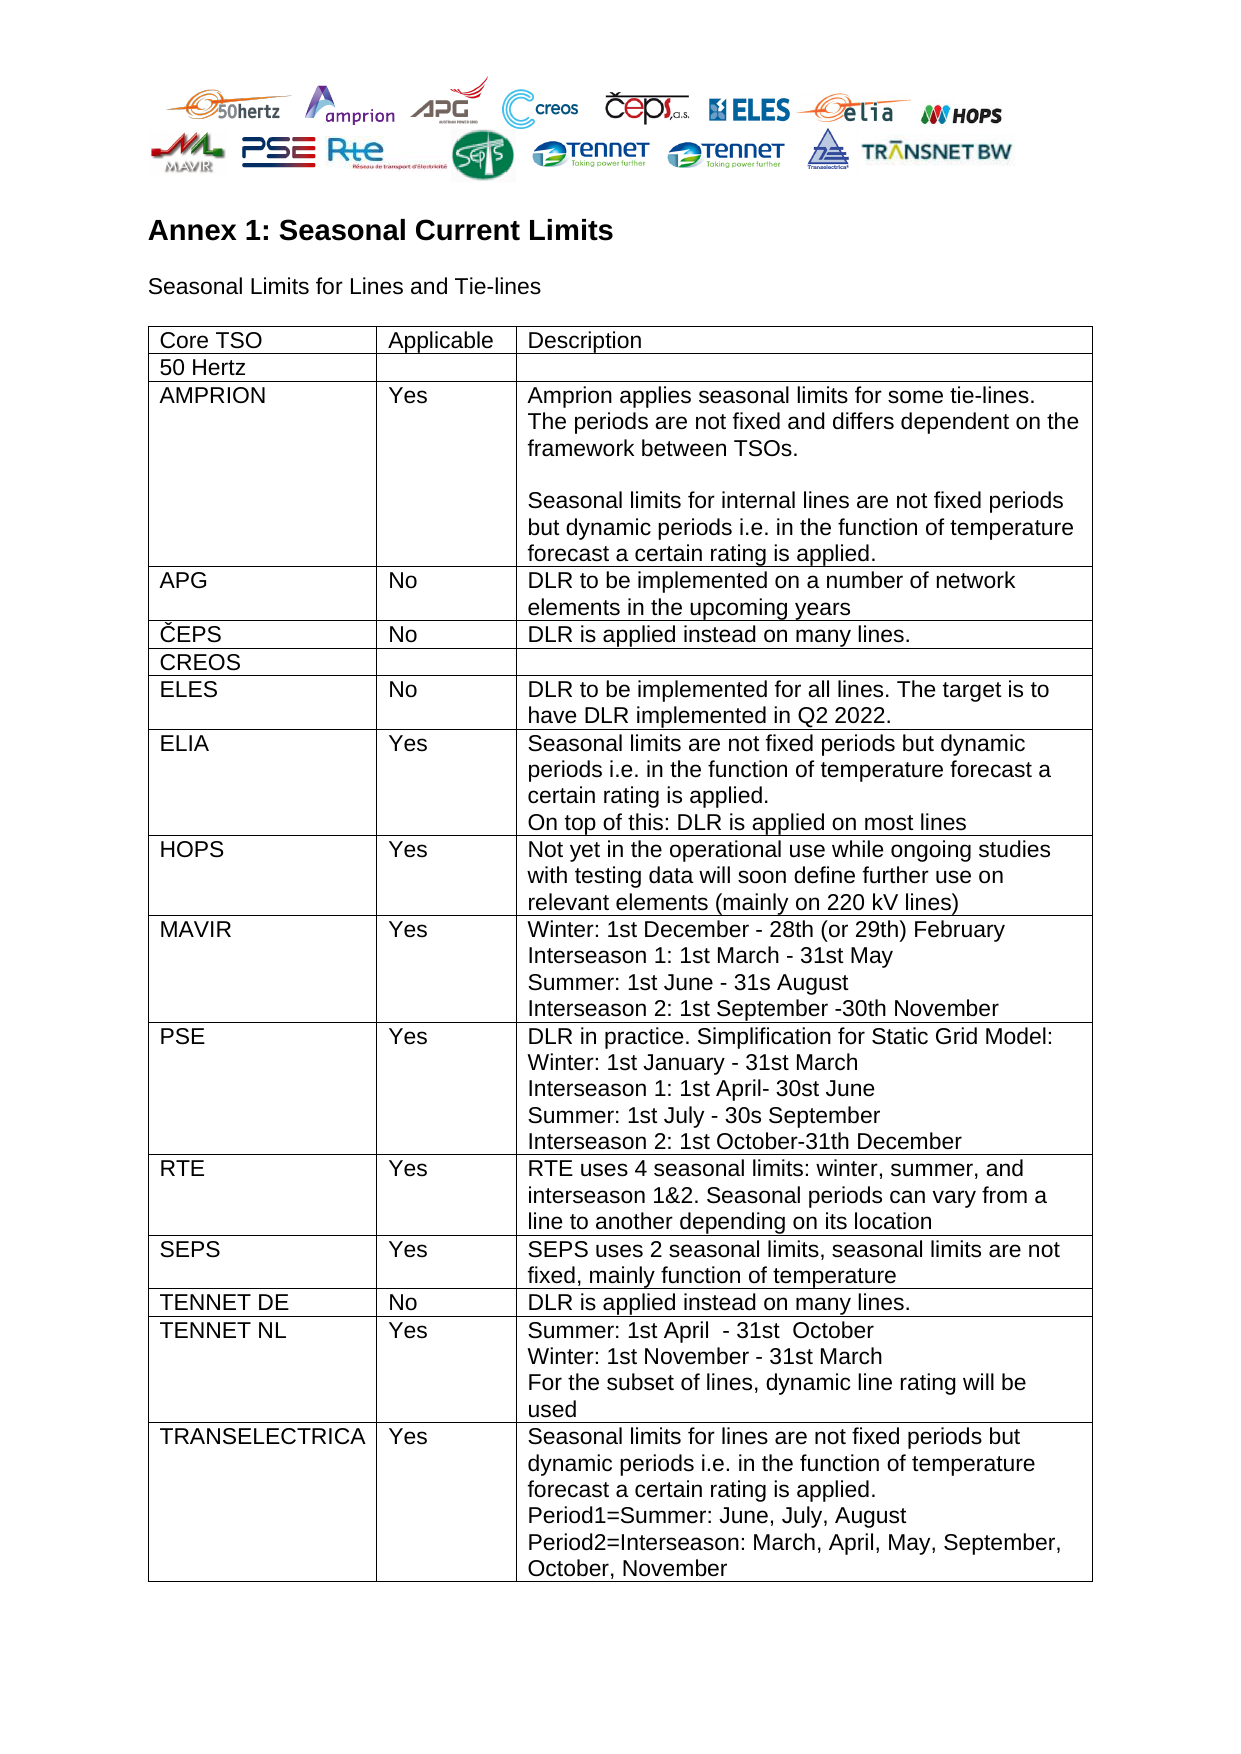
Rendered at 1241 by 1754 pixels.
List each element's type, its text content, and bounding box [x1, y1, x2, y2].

text Seasonal Limits for Lines and Tie-lines [148, 273, 1093, 299]
table_cell No [377, 621, 516, 647]
table_cell SEPS uses 2 seasonal limits, seasonal limits are not fixed, mainly function of temperature [517, 1236, 1092, 1288]
table_cell ELIA [149, 730, 376, 835]
table_cell Yes [377, 382, 516, 566]
table_cell DLR to be implemented on a number of network elements in the upcoming years [517, 567, 1092, 620]
table_cell DLR in practice. Simplification for Static Grid Model: Winter: 1st January - 31st March Interseason 1: 1st April- 30st June Summer: 1st July - 30s September Interseason 2: 1st October-31th December [517, 1023, 1092, 1154]
table_cell Yes [377, 1423, 516, 1581]
table_cell No [377, 1289, 516, 1316]
table_cell MAVIR [149, 916, 376, 1022]
table_cell ČEPS [149, 621, 376, 647]
table_header Core TSO [149, 327, 376, 353]
table_cell DLR is applied instead on many lines. [517, 621, 1092, 647]
table_cell [517, 649, 1092, 675]
table_cell Yes [377, 1236, 516, 1288]
table_header Description [517, 327, 1092, 353]
table_cell Yes [377, 1023, 516, 1154]
table_cell No [377, 567, 516, 620]
table_cell Not yet in the operational use while ongoing studies with testing data will soon define further use on relevant elements (mainly on 220 kV lines) [517, 836, 1092, 915]
table_cell AMPRION [149, 382, 376, 566]
table_cell TENNET DE [149, 1289, 376, 1316]
picture [705, 94, 794, 125]
table_cell ELES [149, 676, 376, 728]
table_cell [377, 354, 516, 381]
table_cell PSE [149, 1023, 376, 1154]
table_cell TRANSELECTRICA [149, 1423, 376, 1581]
table_header Applicable [377, 327, 516, 353]
table_cell DLR to be implemented for all lines. The target is to have DLR implemented in Q2 2022. [517, 676, 1092, 728]
table_cell Yes [377, 1155, 516, 1234]
table_cell APG [149, 567, 376, 620]
picture [304, 85, 395, 125]
picture [532, 136, 653, 167]
table_cell Yes [377, 916, 516, 1022]
table_cell DLR is applied instead on many lines. [517, 1289, 1092, 1316]
text Annex 1: Seasonal Current Limits [148, 213, 1093, 247]
table_cell [517, 354, 1092, 381]
table_cell Yes [377, 1317, 516, 1422]
picture [795, 90, 1020, 177]
picture [325, 73, 578, 187]
table_cell CREOS [149, 649, 376, 675]
table_cell Seasonal limits are not fixed periods but dynamic periods i.e. in the function of temperature forecast a certain rating is applied. On top of this: DLR is applied on most lines [517, 730, 1092, 835]
picture [147, 130, 229, 175]
picture [602, 89, 695, 129]
table_cell Yes [377, 730, 516, 835]
table_cell SEPS [149, 1236, 376, 1288]
table_cell HOPS [149, 836, 376, 915]
table_cell [377, 649, 516, 675]
table_cell No [377, 676, 516, 728]
table_cell RTE [149, 1155, 376, 1234]
table_cell Amprion applies seasonal limits for some tie-lines. The periods are not fixed and differs dependent on the framework between TSOs. Seasonal limits for internal lines are not fixed periods but dynamic periods i.e. in the function of temperature forecast a certain rating is applied. [517, 382, 1092, 566]
table_cell Yes [377, 836, 516, 915]
table_cell RTE uses 4 seasonal limits: winter, summer, and interseason 1&2. Seasonal periods can vary from a line to another depending on its location [517, 1155, 1092, 1234]
table_cell Winter: 1st December - 28th (or 29th) February Interseason 1: 1st March - 31st May Summer: 1st June - 31s August Interseason 2: 1st September -30th November [517, 916, 1092, 1022]
table_cell TENNET NL [149, 1317, 376, 1422]
picture [667, 137, 788, 168]
picture [240, 136, 319, 171]
table_cell Summer: 1st April - 31st October Winter: 1st November - 31st March For the subset of lines, dynamic line rating will be used [517, 1317, 1092, 1422]
picture [166, 89, 292, 119]
table_cell 50 Hertz [149, 354, 376, 381]
